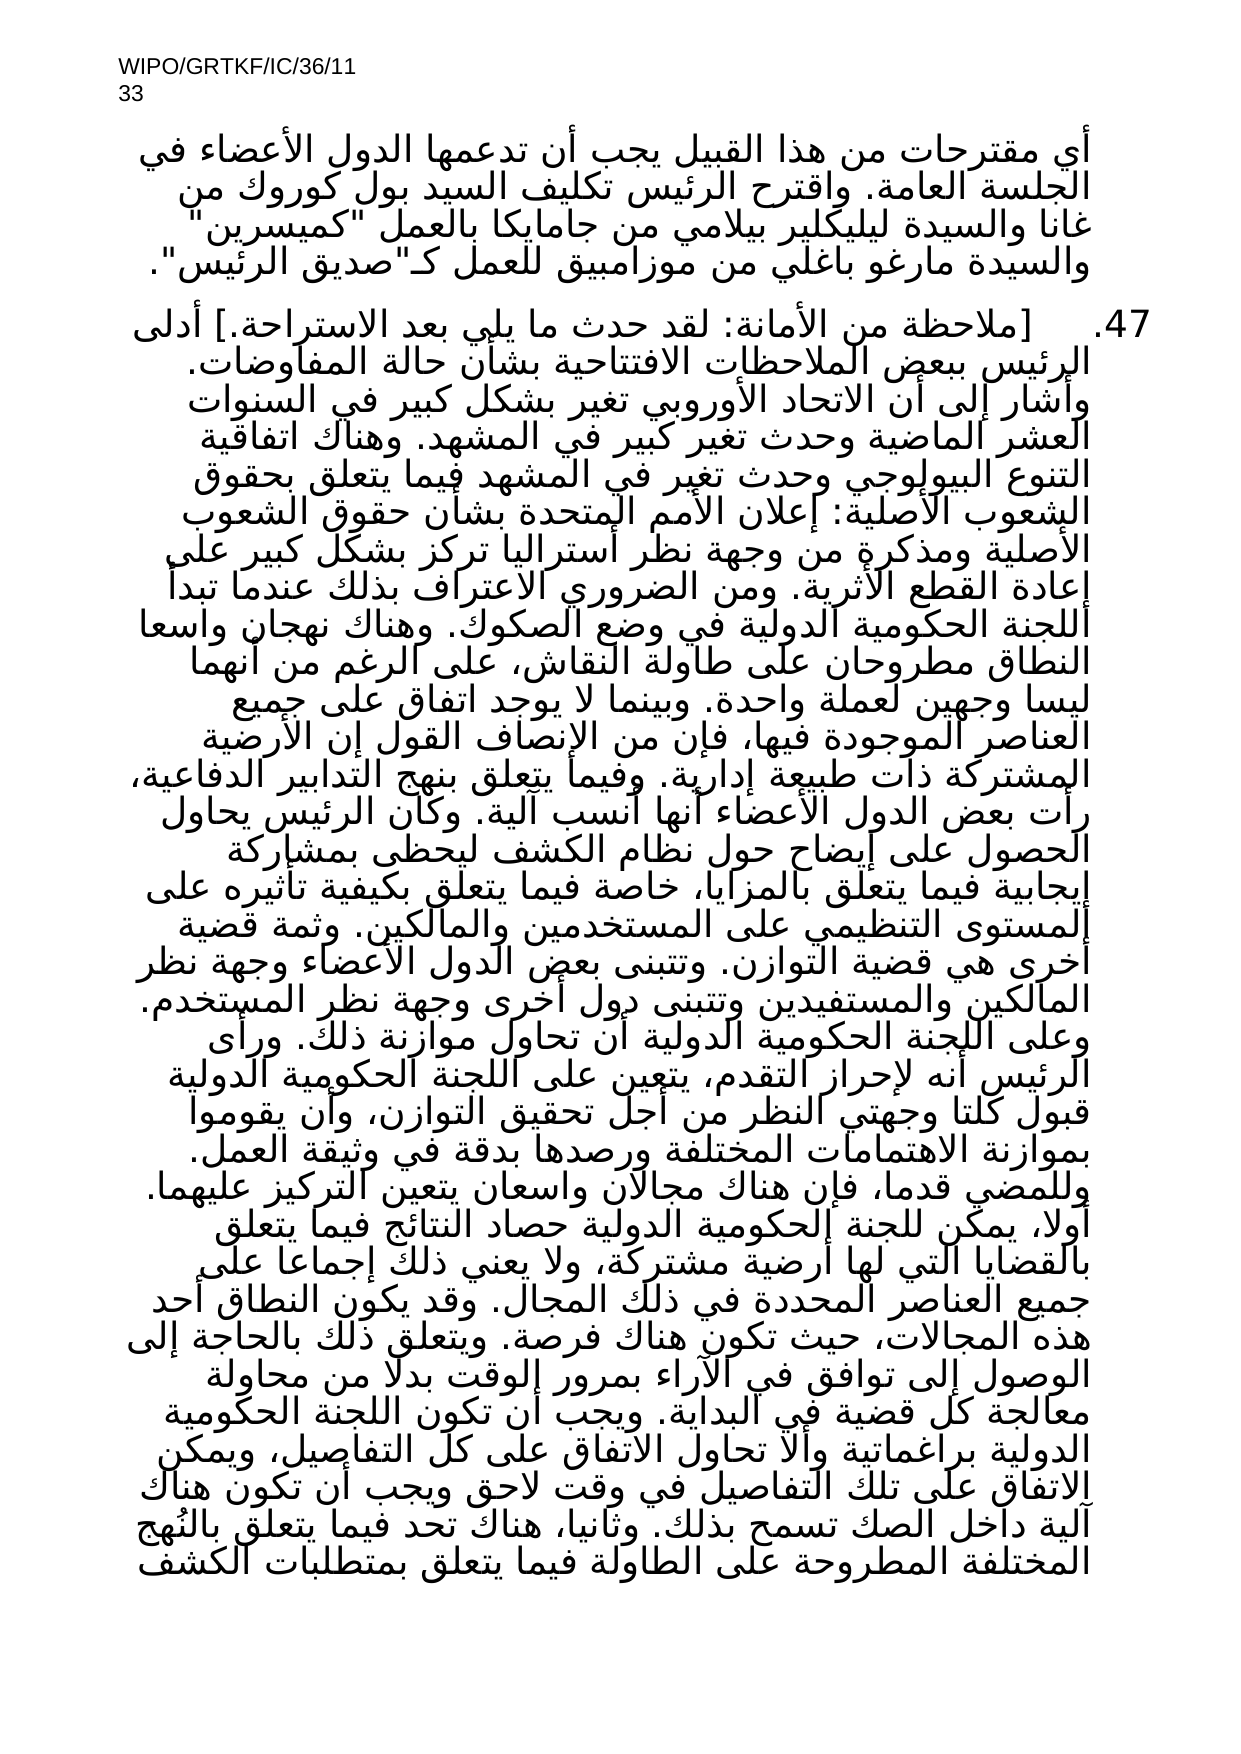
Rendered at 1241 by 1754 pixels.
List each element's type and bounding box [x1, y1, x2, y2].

text [118, 132, 1092, 282]
text [118, 307, 1092, 1582]
